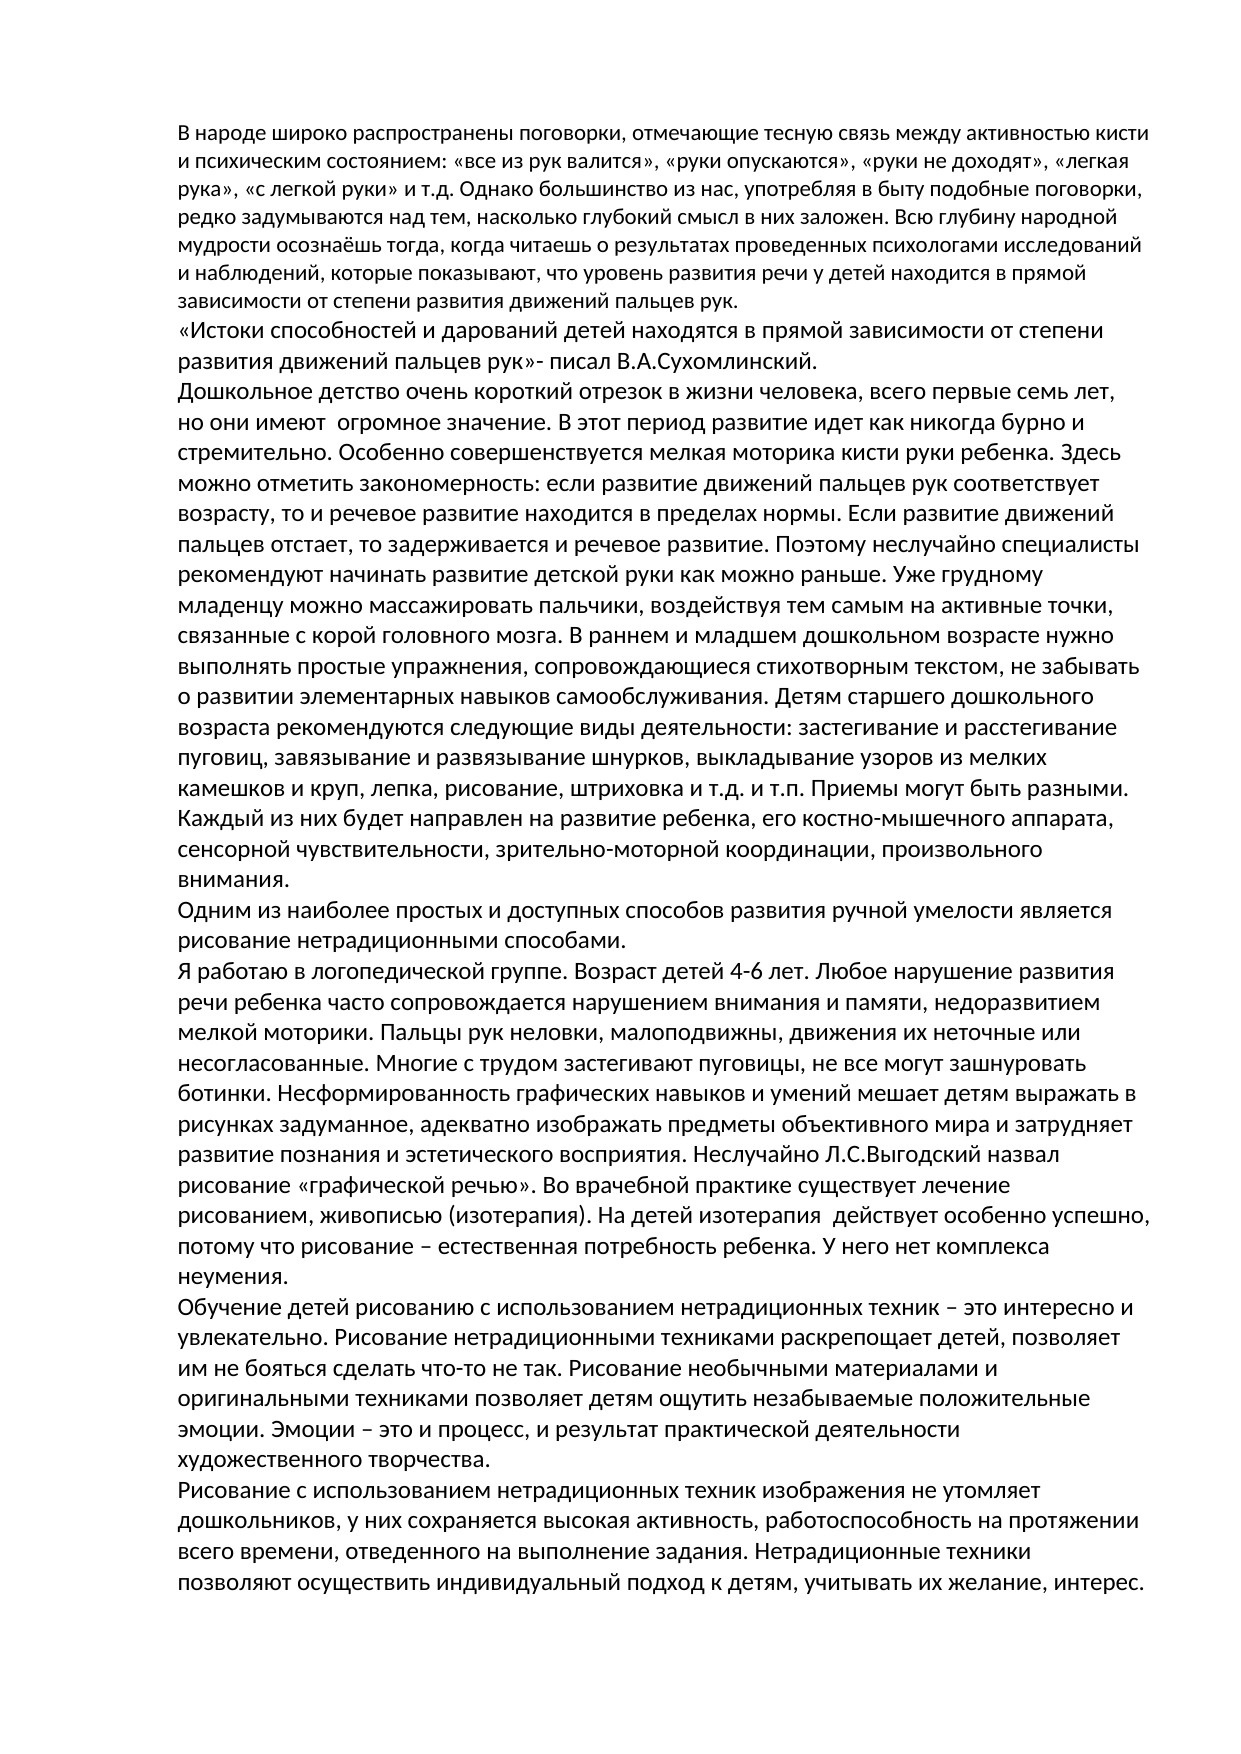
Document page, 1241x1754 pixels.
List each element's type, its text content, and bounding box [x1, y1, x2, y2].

text «Истоки способностей и дарований детей находятся в прямой зависимости от степени развития движений пальцев рук»- писал В.А.Сухомлинский. [177, 314, 1152, 375]
text Обучение детей рисованию с использованием нетрадиционных техник – это интересно и увлекательно. Рисование нетрадиционными техниками раскрепощает детей, позволяет им не бояться сделать что-то не так. Рисование необычными материалами и оригинальными техниками позволяет детям ощутить незабываемые положительные эмоции. Эмоции – это и процесс, и результат практической деятельности художественного творчества. [177, 1291, 1152, 1474]
text Одним из наиболее простых и доступных способов развития ручной умелости является рисование нетрадиционными способами. [177, 894, 1152, 955]
text Дошкольное детство очень короткий отрезок в жизни человека, всего первые семь лет, но они имеют огромное значение. В этот период развитие идет как никогда бурно и стремительно. Особенно совершенствуется мелкая моторика кисти руки ребенка. Здесь можно отметить закономерность: если развитие движений пальцев рук соответствует возрасту, то и речевое развитие находится в пределах нормы. Если развитие движений пальцев отстает, то задерживается и речевое развитие. Поэтому неслучайно специалисты рекомендуют начинать развитие детской руки как можно раньше. Уже грудному младенцу можно массажировать пальчики, воздействуя тем самым на активные точки, связанные с корой головного мозга. В раннем и младшем дошкольном возрасте нужно выполнять простые упражнения, сопровождающиеся стихотворным текстом, не забывать о развитии элементарных навыков самообслуживания. Детям старшего дошкольного возраста рекомендуются следующие виды деятельности: застегивание и расстегивание пуговиц, завязывание и развязывание шнурков, выкладывание узоров из мелких камешков и круп, лепка, рисование, штриховка и т.д. и т.п. Приемы могут быть разными. Каждый из них будет направлен на развитие ребенка, его костно-мышечного аппарата, сенсорной чувствительности, зрительно-моторной координации, произвольного внимания. [177, 375, 1152, 894]
text Рисование с использованием нетрадиционных техник изображения не утомляет дошкольников, у них сохраняется высокая активность, работоспособность на протяжении всего времени, отведенного на выполнение задания. Нетрадиционные техники позволяют осуществить индивидуальный подход к детям, учитывать их желание, интерес. [177, 1474, 1152, 1596]
text Я работаю в логопедической группе. Возраст детей 4-6 лет. Любое нарушение развития речи ребенка часто сопровождается нарушением внимания и памяти, недоразвитием мелкой моторики. Пальцы рук неловки, малоподвижны, движения их неточные или несогласованные. Многие с трудом застегивают пуговицы, не все могут зашнуровать ботинки. Несформированность графических навыков и умений мешает детям выражать в рисунках задуманное, адекватно изображать предметы объективного мира и затрудняет развитие познания и эстетического восприятия. Неслучайно Л.С.Выгодский назвал рисование «графической речью». Во врачебной практике существует лечение рисованием, живописью (изотерапия). На детей изотерапия действует особенно успешно, потому что рисование – естественная потребность ребенка. У него нет комплекса неумения. [177, 955, 1152, 1291]
text В народе широко распространены поговорки, отмечающие тесную связь между активностью кисти и психическим состоянием: «все из рук валится», «руки опускаются», «руки не доходят», «легкая рука», «с легкой руки» и т.д. Однако большинство из нас, употребляя в быту подобные поговорки, редко задумываются над тем, насколько глубокий смысл в них заложен. Всю глубину народной мудрости осознаёшь тогда, когда читаешь о результатах проведенных психологами исследований и наблюдений, которые показывают, что уровень развития речи у детей находится в прямой зависимости от степени развития движений пальцев рук. [177, 118, 1152, 314]
